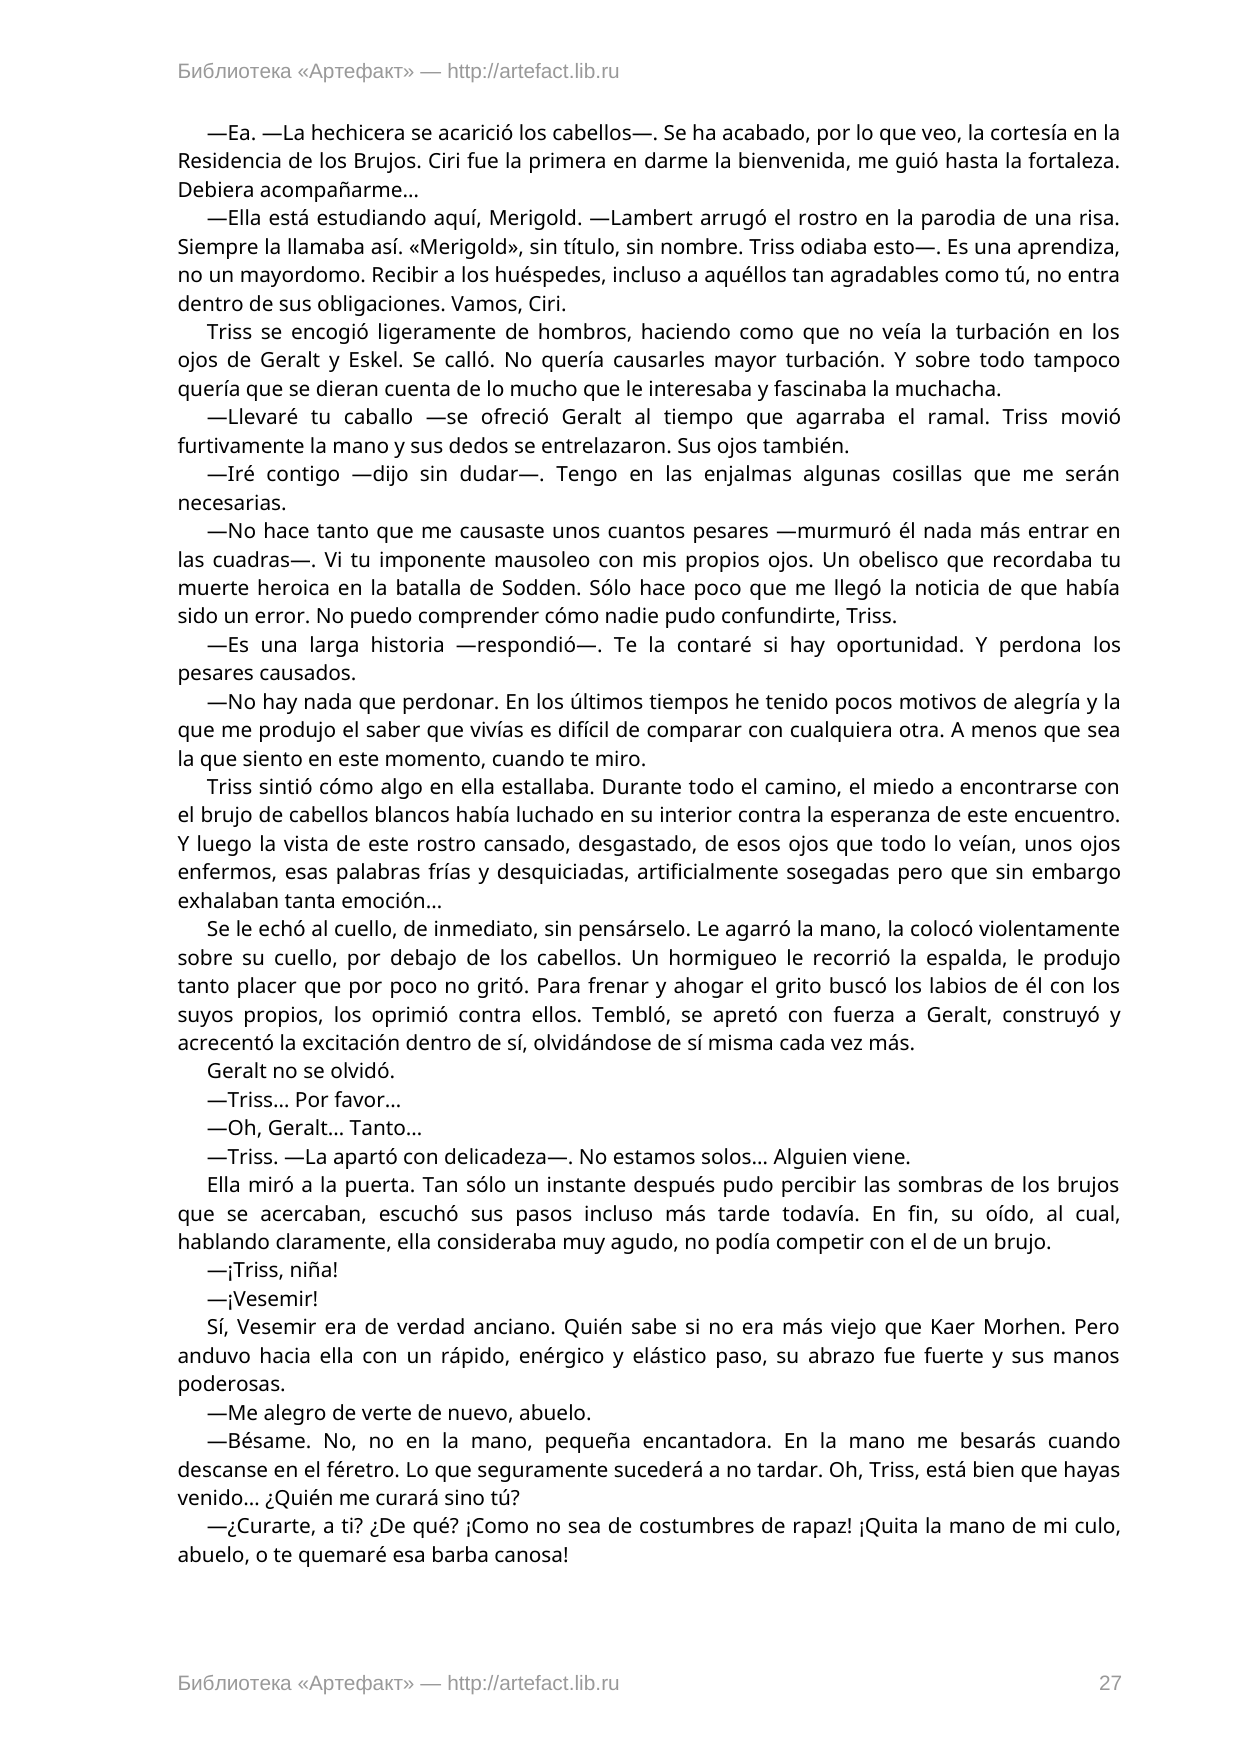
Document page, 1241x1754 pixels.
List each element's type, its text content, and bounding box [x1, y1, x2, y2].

text Geralt no se olvidó. [177, 1057, 1122, 1085]
text Triss sintió cómo algo en ella estallaba. Durante todo el camino, el miedo a encontrarse con el brujo de cabellos blancos había luchado en su interior contra la esperanza de este encuentro. Y luego la vista de este rostro cansado, desgastado, de esos ojos que todo lo veían, unos ojos enfermos, esas palabras frías y desquiciadas, artificialmente sosegadas pero que sin embargo exhalaban tanta emoción… [177, 772, 1122, 914]
text Ella miró a la puerta. Tan sólo un instante después pudo percibir las sombras de los brujos que se acercaban, escuchó sus pasos incluso más tarde todavía. En fin, su oído, al cual, hablando claramente, ella consideraba muy agudo, no podía competir con el de un brujo. [177, 1170, 1122, 1256]
text —Ea. —La hechicera se acarició los cabellos—. Se ha acabado, por lo que veo, la cortesía en la Residencia de los Brujos. Ciri fue la primera en darme la bienvenida, me guió hasta la fortaleza. Debiera acompañarme… [177, 118, 1122, 203]
text —Es una larga historia —respondió—. Te la contaré si hay oportunidad. Y perdona los pesares causados. [177, 630, 1122, 687]
text Sí, Vesemir era de verdad anciano. Quién sabe si no era más viejo que Kaer Morhen. Pero anduvo hacia ella con un rápido, enérgico y elástico paso, su abrazo fue fuerte y sus manos poderosas. [177, 1312, 1122, 1398]
text —Triss. —La apartó con delicadeza—. No estamos solos… Alguien viene. [177, 1142, 1122, 1170]
text —Llevaré tu caballo —se ofreció Geralt al tiempo que agarraba el ramal. Triss movió furtivamente la mano y sus dedos se entrelazaron. Sus ojos también. [177, 402, 1122, 459]
text —Iré contigo —dijo sin dudar—. Tengo en las enjalmas algunas cosillas que me serán necesarias. [177, 459, 1122, 516]
text Se le echó al cuello, de inmediato, sin pensárselo. Le agarró la mano, la colocó violentamente sobre su cuello, por debajo de los cabellos. Un hormigueo le recorrió la espalda, le produjo tanto placer que por poco no gritó. Para frenar y ahogar el grito buscó los labios de él con los suyos propios, los oprimió contra ellos. Tembló, se apretó con fuerza a Geralt, construyó y acrecentó la excitación dentro de sí, olvidándose de sí misma cada vez más. [177, 914, 1122, 1057]
text —Me alegro de verte de nuevo, abuelo. [177, 1398, 1122, 1426]
text —Oh, Geralt… Tanto… [177, 1113, 1122, 1142]
text —¡Triss, niña! [177, 1256, 1122, 1284]
text —No hace tanto que me causaste unos cuantos pesares —murmuró él nada más entrar en las cuadras—. Vi tu imponente mausoleo con mis propios ojos. Un obelisco que recordaba tu muerte heroica en la batalla de Sodden. Sólo hace poco que me llegó la noticia de que había sido un error. No puedo comprender cómo nadie pudo confundirte, Triss. [177, 516, 1122, 630]
text —No hay nada que perdonar. En los últimos tiempos he tenido pocos motivos de alegría y la que me produjo el saber que vivías es difícil de comparar con cualquiera otra. A menos que sea la que siento en este momento, cuando te miro. [177, 687, 1122, 772]
text —¿Curarte, a ti? ¿De qué? ¡Como no sea de costumbres de rapaz! ¡Quita la mano de mi culo, abuelo, o te quemaré esa barba canosa! [177, 1512, 1122, 1568]
text Triss se encogió ligeramente de hombros, haciendo como que no veía la turbación en los ojos de Geralt y Eskel. Se calló. No quería causarles mayor turbación. Y sobre todo tampoco quería que se dieran cuenta de lo mucho que le interesaba y fascinaba la muchacha. [177, 317, 1122, 402]
text —¡Vesemir! [177, 1284, 1122, 1312]
text —Ella está estudiando aquí, Merigold. —Lambert arrugó el rostro en la parodia de una risa. Siempre la llamaba así. «Merigold», sin título, sin nombre. Triss odiaba esto—. Es una aprendiza, no un mayordomo. Recibir a los huéspedes, incluso a aquéllos tan agradables como tú, no entra dentro de sus obligaciones. Vamos, Ciri. [177, 203, 1122, 317]
text —Triss… Por favor… [177, 1085, 1122, 1113]
text —Bésame. No, no en la mano, pequeña encantadora. En la mano me besarás cuando descanse en el féretro. Lo que seguramente sucederá a no tardar. Oh, Triss, está bien que hayas venido… ¿Quién me curará sino tú? [177, 1426, 1122, 1512]
